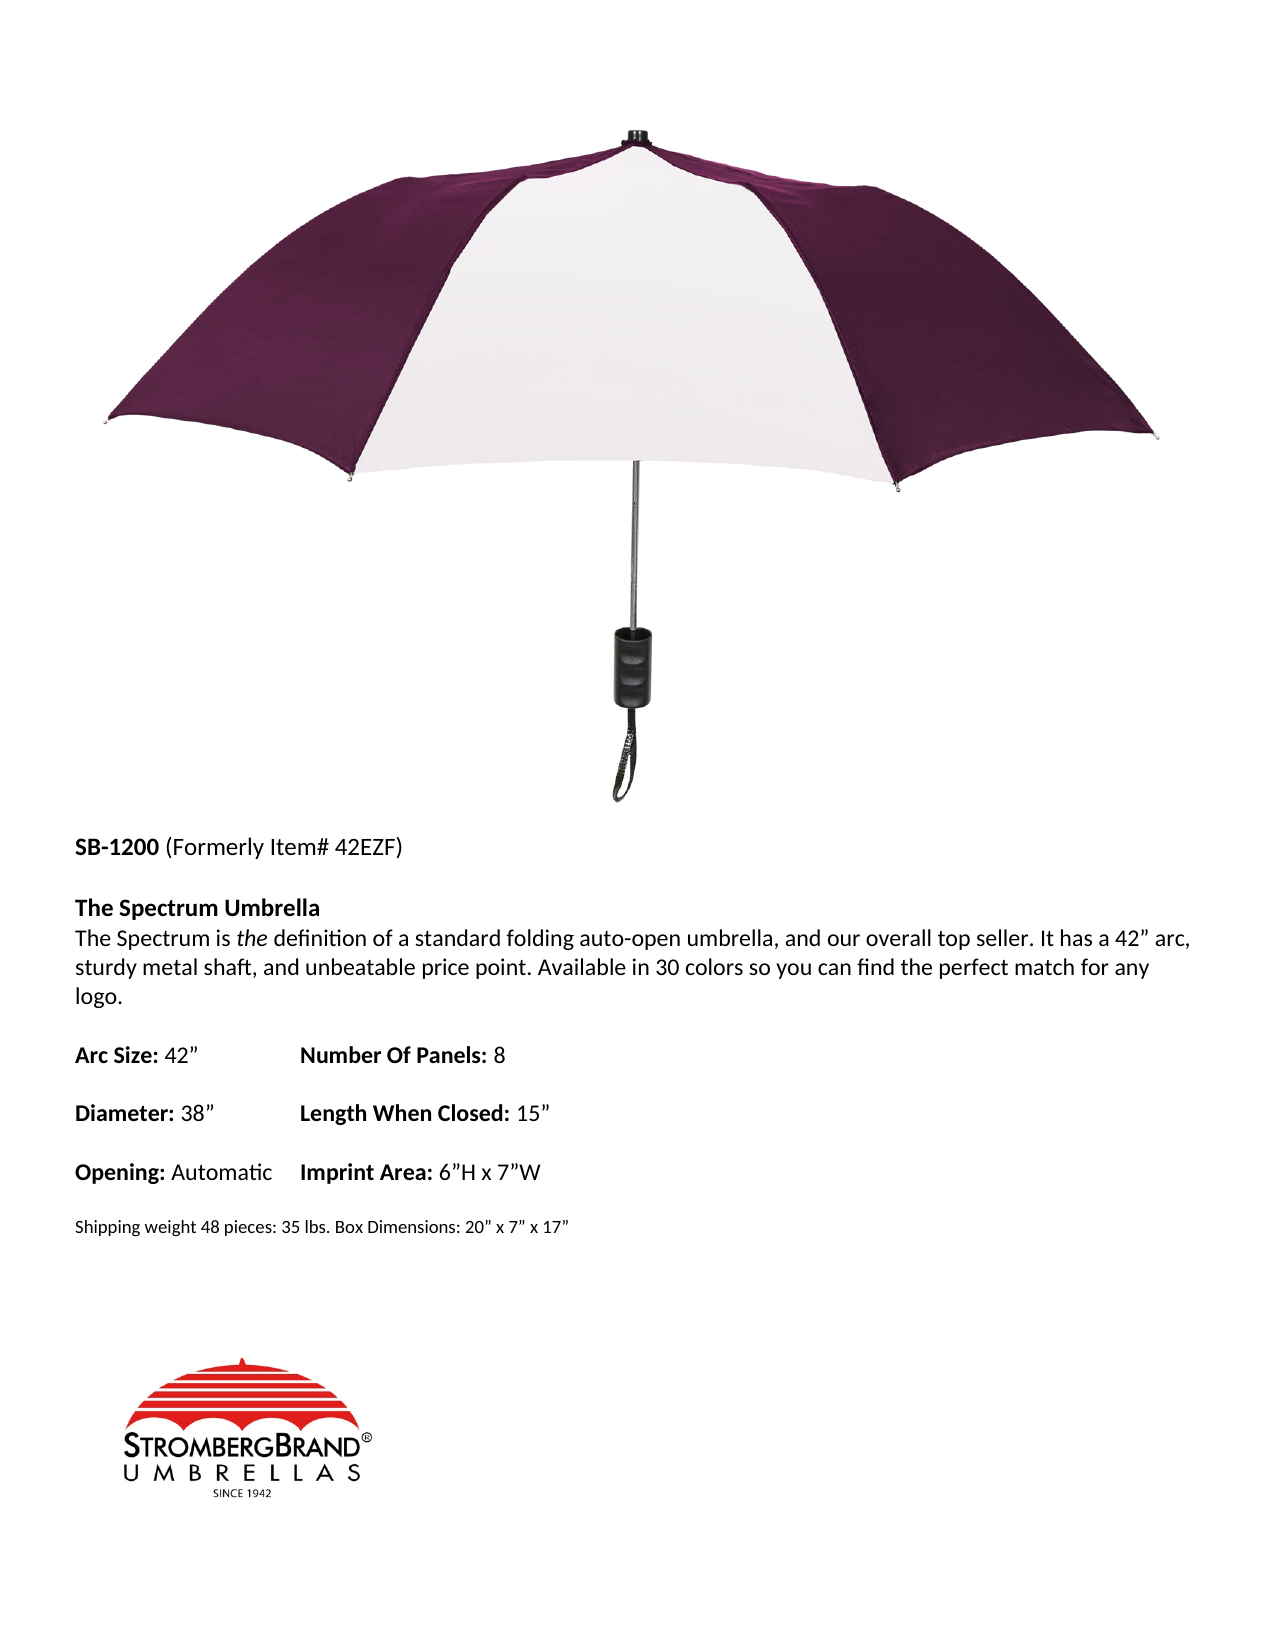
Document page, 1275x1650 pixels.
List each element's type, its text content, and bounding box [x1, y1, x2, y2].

text Shipping weight 48 pieces: 35 lbs. Box Dimensions: 20” x 7” x 17” [75, 1216, 1200, 1238]
text Diameter: 38” Length When Closed: 15” [75, 1098, 1200, 1128]
text The Spectrum Umbrella [75, 892, 1200, 923]
text The Spectrum is the definition of a standard folding auto-open umbrella, and our overall top seller. It has a 42” arc, sturdy metal shaft, and unbeatable price point. Available in 30 colors so you can find the perfect match for any logo. [75, 923, 1200, 1011]
text Opening: Automatic Imprint Area: 6”H x 7”W [75, 1157, 1200, 1186]
text SB-1200 (Formerly Item# 42EZF) [75, 832, 1200, 862]
picture [75, 75, 1200, 832]
picture [75, 1307, 418, 1573]
text Arc Size: 42” Number Of Panels: 8 [75, 1040, 1200, 1069]
